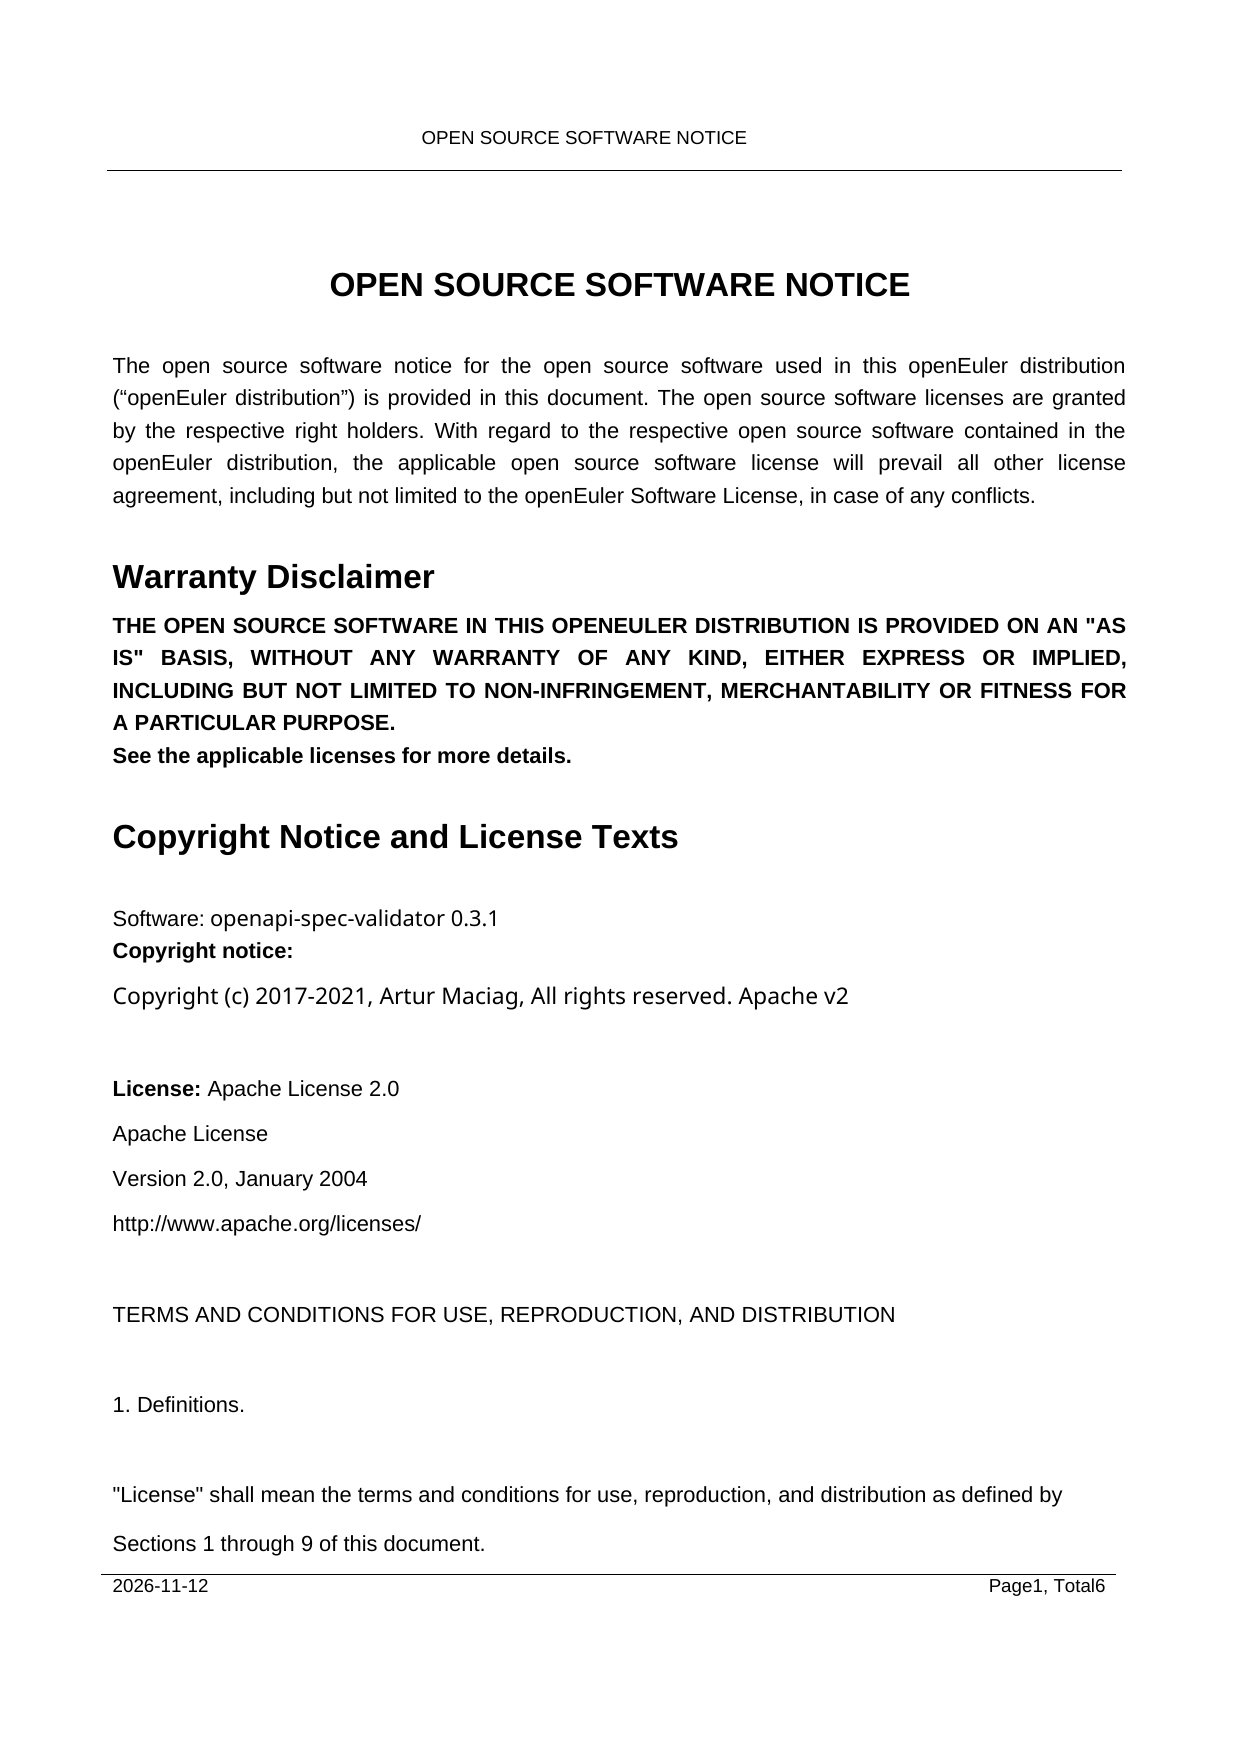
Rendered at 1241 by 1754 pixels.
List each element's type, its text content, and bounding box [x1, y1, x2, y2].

text Copyright notice: [112, 934, 1128, 966]
text Apache License [112, 1117, 1128, 1150]
text THE OPEN SOURCE SOFTWARE IN THIS OPENEULER DISTRIBUTION IS PROVIDED ON AN "AS IS" BASIS, WITHOUT ANY WARRANTY OF ANY KIND, EITHER EXPRESS OR IMPLIED, INCLUDING BUT NOT LIMITED TO NON-INFRINGEMENT, MERCHANTABILITY OR FITNESS FOR A PARTICULAR PURPOSE. See the applicable licenses for more details. [112, 609, 1128, 771]
text "License" shall mean the terms and conditions for use, reproduction, and distribution as defined by Sections 1 through 9 of this document. [112, 1478, 1128, 1559]
text Copyright Notice and License Texts [112, 804, 1128, 869]
text 1. Definitions. [112, 1388, 1128, 1421]
text TERMS AND CONDITIONS FOR USE, REPRODUCTION, AND DISTRIBUTION [112, 1298, 1128, 1330]
text OPEN SOURCE SOFTWARE NOTICE [112, 251, 1128, 316]
text Version 2.0, January 2004 [112, 1162, 1128, 1195]
text Copyright (c) 2017-2021, Artur Maciag, All rights reserved. Apache v2 [112, 979, 1128, 1012]
text http://www.apache.org/licenses/ [112, 1208, 1128, 1240]
text Software: openapi-spec-validator 0.3.1 [112, 901, 1128, 934]
text Warranty Disclaimer [112, 544, 1128, 609]
text The open source software notice for the open source software used in this openEuler distribution (“openEuler distribution”) is provided in this document. The open source software licenses are granted by the respective right holders. With regard to the respective open source software contained in the openEuler distribution, the applicable open source software license will prevail all other license agreement, including but not limited to the openEuler Software License, in case of any conflicts. [112, 349, 1128, 511]
text License: Apache License 2.0 [112, 1072, 1128, 1105]
